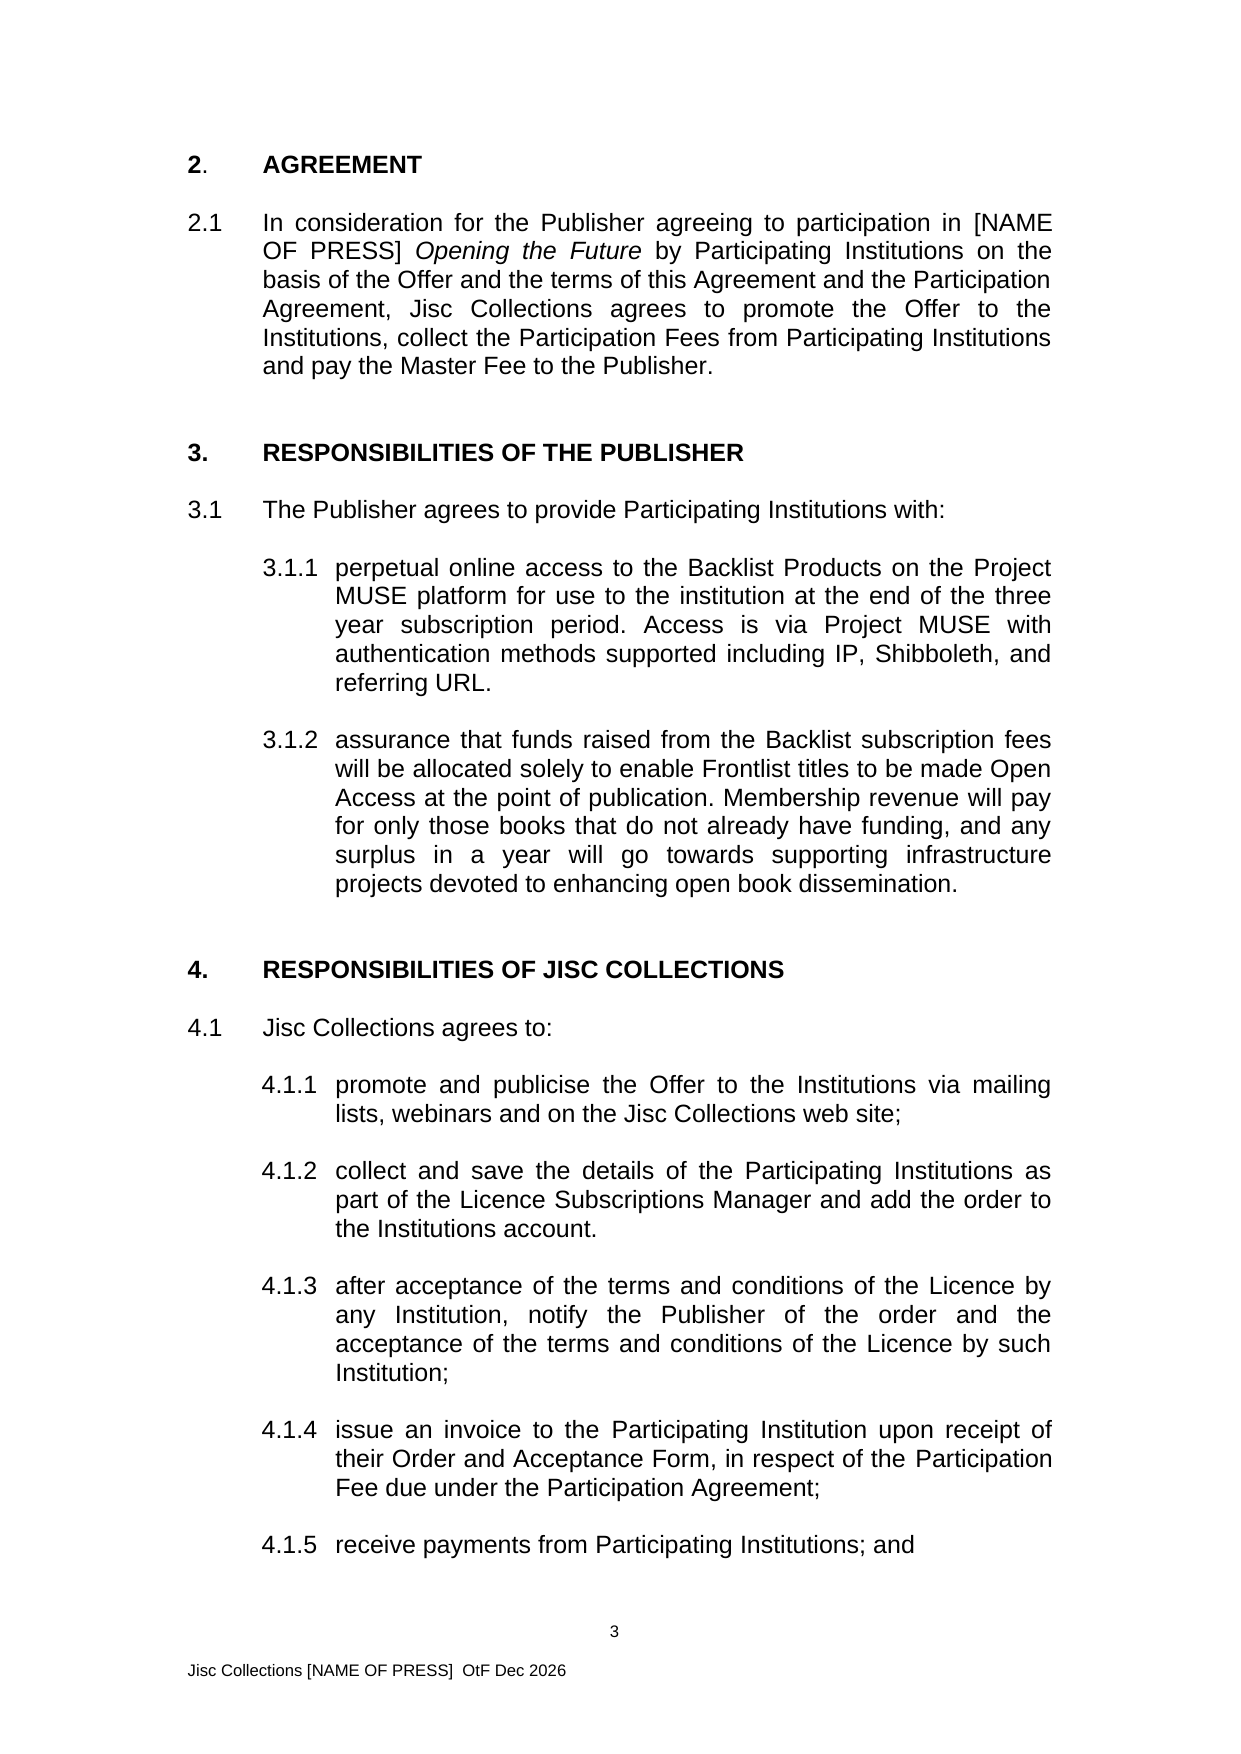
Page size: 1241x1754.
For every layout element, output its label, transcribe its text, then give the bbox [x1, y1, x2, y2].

list issue an invoice to the Participating Institution upon receipt of their Order and Acceptance Form, in respect of the Participation Fee due under the Participation Agreement; [261, 1415, 1053, 1501]
text 3.1.1 perpetual online access to the Backlist Products on the Project MUSE platform for use to the institution at the end of the three year subscription period. Access is via Project MUSE with authentication methods supported including IP, Shibboleth, and referring URL. [262, 552, 1053, 696]
list promote and publicise the Offer to the Institutions via mailing lists, webinars and on the Jisc Collections web site; [261, 1070, 1053, 1127]
text 4. RESPONSIBILITIES OF JISC COLLECTIONS [187, 955, 1053, 984]
text 3.1.2 assurance that funds raised from the Backlist subscription fees will be allocated solely to enable Frontlist titles to be made Open Access at the point of publication. Membership revenue will pay for only those books that do not already have funding, and any surplus in a year will go towards supporting infrastructure projects devoted to enhancing open book dissemination. [262, 725, 1053, 897]
list receive payments from Participating Institutions; and [261, 1530, 1053, 1559]
list collect and save the details of the Participating Institutions as part of the Licence Subscriptions Manager and add the order to the Institutions account. [261, 1156, 1053, 1242]
text 3.1 The Publisher agrees to provide Participating Institutions with: [187, 495, 1053, 524]
list Jisc Collections agrees to: [187, 1012, 1053, 1041]
text 2.1 In consideration for the Publisher agreeing to participation in [NAME OF PRESS] Opening the Future by Participating Institutions on the basis of the Offer and the terms of this Agreement and the Participation Agreement, Jisc Collections agrees to promote the Offer to the Institutions, collect the Participation Fees from Participating Institutions and pay the Master Fee to the Publisher. [187, 207, 1053, 380]
text 3. RESPONSIBILITIES OF THE PUBLISHER [187, 437, 1053, 466]
text 2. AGREEMENT [187, 150, 1053, 179]
list after acceptance of the terms and conditions of the Licence by any Institution, notify the Publisher of the order and the acceptance of the terms and conditions of the Licence by such Institution; [261, 1271, 1053, 1386]
